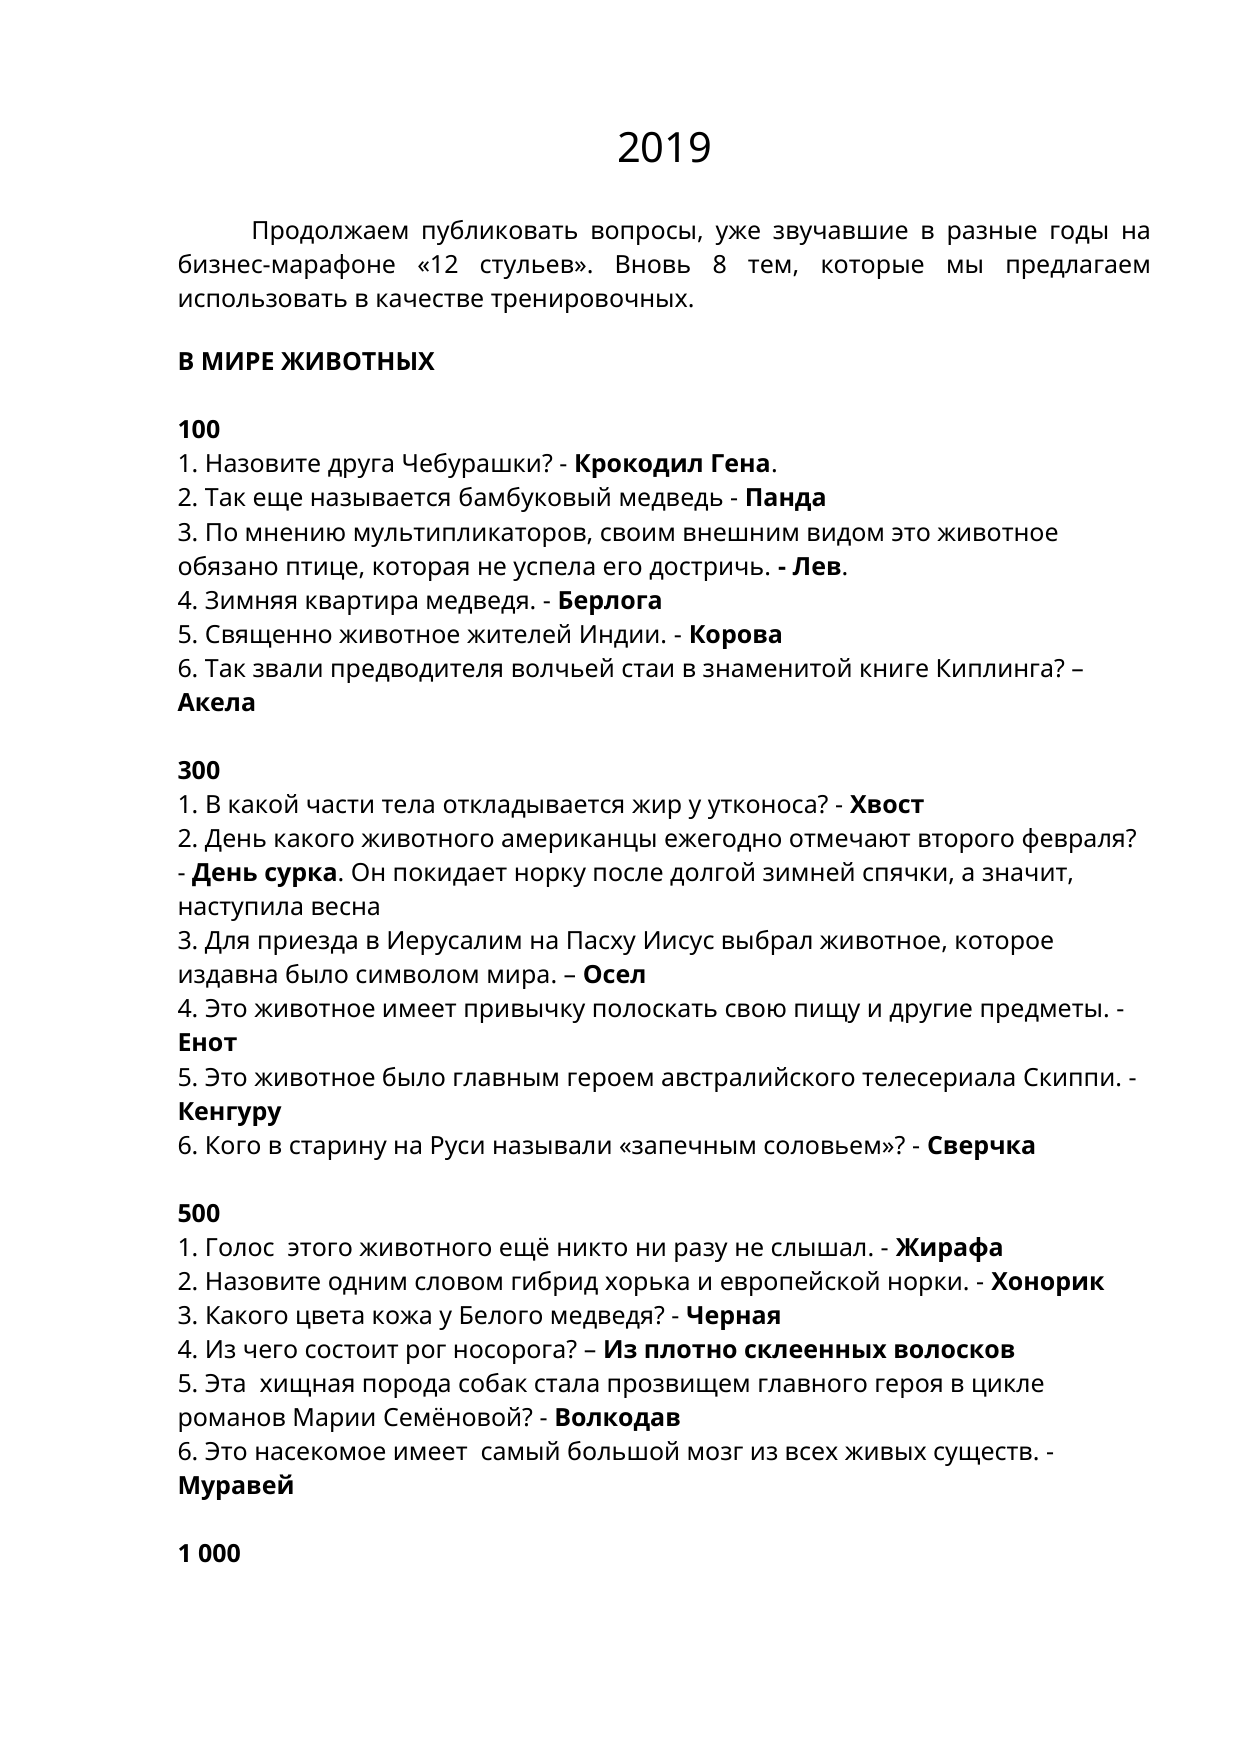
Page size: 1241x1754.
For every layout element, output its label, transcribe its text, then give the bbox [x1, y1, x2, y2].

text 300 [177, 753, 1152, 787]
text 5. Это животное было главным героем австралийского телесериала Скиппи. - Кенгуру [177, 1059, 1152, 1127]
text 1. Назовите друга Чебурашки? - Крокодил Гена. [177, 446, 1152, 480]
text 500 [177, 1195, 1152, 1229]
text 2. День какого животного американцы ежегодно отмечают второго февраля? - День сурка. Он покидает норку после долгой зимней спячки, а значит, наступила весна [177, 821, 1152, 923]
text 3. Для приезда в Иерусалим на Пасху Иисус выбрал животное, которое издавна было символом мира. – Осел [177, 923, 1152, 991]
text 3. По мнению мультипликаторов, своим внешним видом это животное обязано птице, которая не успела его достричь. - Лев. [177, 514, 1152, 582]
text 4. Это животное имеет привычку полоскать свою пищу и другие предметы. - Енот [177, 991, 1152, 1059]
text 6. Это насекомое имеет самый большой мозг из всех живых существ. - Муравей [177, 1434, 1152, 1502]
text В МИРЕ ЖИВОТНЫХ [177, 344, 1152, 378]
text 1 000 [177, 1536, 1152, 1570]
text 2. Так еще называется бамбуковый медведь - Панда [177, 480, 1152, 514]
text 1. В какой части тела откладывается жир у утконоса? - Хвост [177, 787, 1152, 821]
text 5. Священно животное жителей Индии. - Корова [177, 616, 1152, 650]
text 3. Какого цвета кожа у Белого медведя? - Черная [177, 1298, 1152, 1332]
text 4. Зимняя квартира медведя. - Берлога [177, 582, 1152, 616]
text 6. Так звали предводителя волчьей стаи в знаменитой книге Киплинга? – Акела [177, 650, 1152, 718]
text Продолжаем публиковать вопросы, уже звучавшие в разные годы на бизнес-марафоне «12 стульев». Вновь 8 тем, которые мы предлагаем использовать в качестве тренировочных. [177, 212, 1152, 315]
text 1. Голос этого животного ещё никто ни разу не слышал. - Жирафа [177, 1229, 1152, 1263]
text 4. Из чего состоит рог носорога? – Из плотно склеенных волосков [177, 1332, 1152, 1366]
text 5. Эта хищная порода собак стала прозвищем главного героя в цикле романов Марии Семёновой? - Волкодав [177, 1366, 1152, 1434]
text 6. Кого в старину на Руси называли «запечным соловьем»? - Сверчка [177, 1127, 1152, 1161]
text 2. Назовите одним словом гибрид хорька и европейской норки. - Хонорик [177, 1263, 1152, 1298]
text 100 [177, 412, 1152, 446]
text 2019 [177, 118, 1152, 175]
